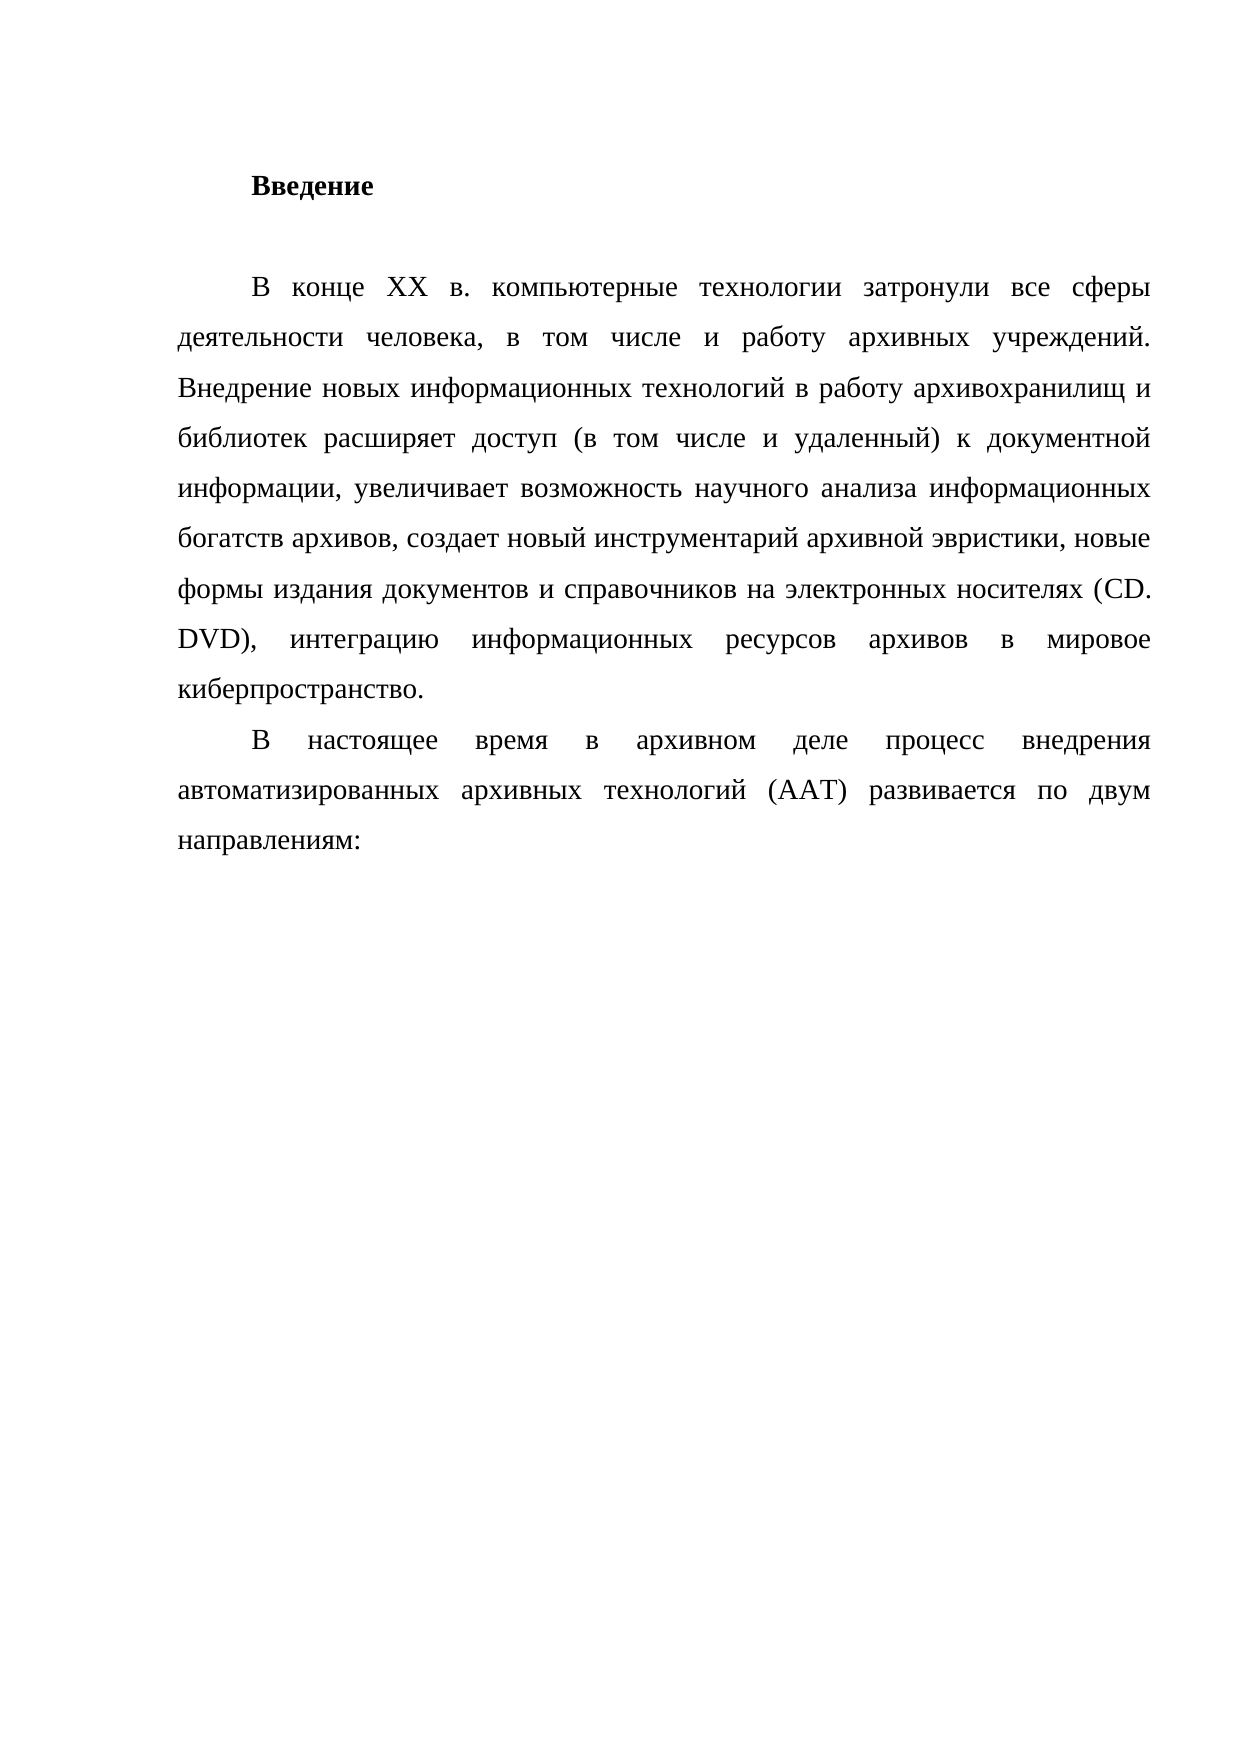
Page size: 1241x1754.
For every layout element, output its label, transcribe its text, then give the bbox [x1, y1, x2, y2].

text В настоящее время в архивном деле процесс внедрения автоматизированных архивных технологий (ААТ) развивается по двум направлениям: [177, 722, 1152, 856]
text В конце XX в. компьютерные технологии затронули все сферы деятельности человека, в том числе и работу архивных учреждений. Внедрение новых информационных технологий в работу архивохранилищ и библиотек расширяет доступ (в том числе и удаленный) к документной информации, увеличивает возможность научного анализа информационных богатств архивов, создает новый инструментарий архивной эвристики, новые формы издания документов и справочников на электронных носителях (CD. DVD), интеграцию информационных ресурсов архивов в мировое киберпространство. [177, 269, 1152, 705]
text Введение [177, 168, 1152, 202]
